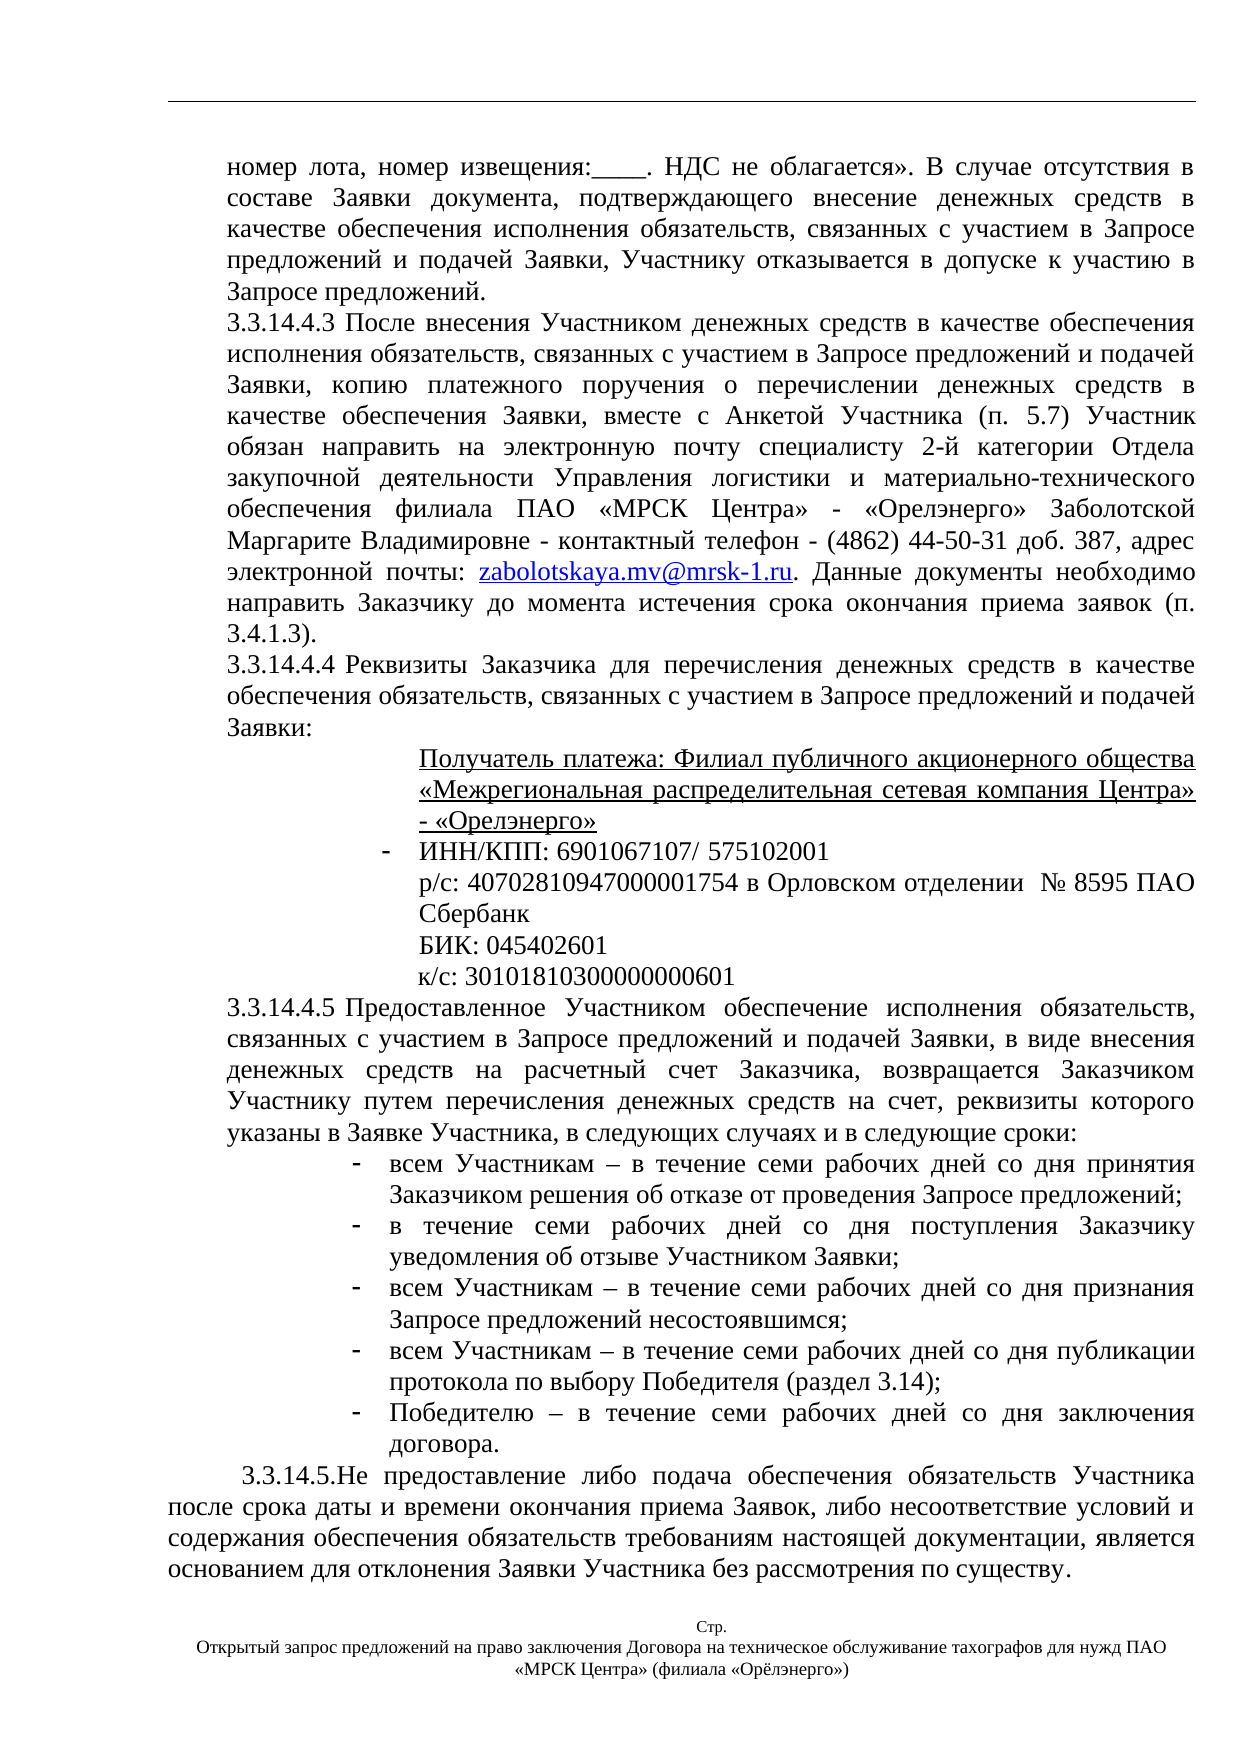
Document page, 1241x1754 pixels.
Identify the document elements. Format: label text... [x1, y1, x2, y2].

list Победителю – в течение семи рабочих дней со дня заключения договора. [352, 1396, 1196, 1459]
list После внесения Участником денежных средств в качестве обеспечения исполнения обязательств, связанных с участием в Запросе предложений и подачей Заявки, копию платежного поручения о перечислении денежных средств в качестве обеспечения Заявки, вместе с Анкетой Участника (п. 5.7) Участник обязан направить на электронную почту специалисту 2-й категории Отдела закупочной деятельности Управления логистики и материально-технического обеспечения филиала ПАО «МРСК Центра» - «Орелэнерго» Заболотской Маргарите Владимировне - контактный телефон - (4862) 44-50-31 доб. 387, адрес электронной почты: zabolotskaya.mv@mrsk-1.ru. Данные документы необходимо направить Заказчику до момента истечения срока окончания приема заявок (п. 3.4.1.3). [227, 306, 1196, 648]
list БИК: 045402601 [419, 929, 1196, 960]
list р/с: 40702810947000001754 в Орловском отделении № 8595 ПАО Сбербанк [419, 866, 1196, 929]
list к/с: 30101810300000000601 [168, 960, 1196, 991]
list Получатель платежа: Филиал публичного акционерного общества «Межрегиональная распределительная сетевая компания Центра» - «Орелэнерго» [419, 742, 1196, 769]
list Не предоставление либо подача обеспечения обязательств Участника после срока даты и времени окончания приема Заявок, либо несоответствие условий и содержания обеспечения обязательств требованиям настоящей документации, является основанием для отклонения Заявки Участника без рассмотрения по существу. [168, 1459, 1196, 1583]
list Реквизиты Заказчика для перечисления денежных средств в качестве обеспечения обязательств, связанных с участием в Запросе предложений и подачей Заявки: [227, 648, 1196, 742]
list Получатель платежа: Филиал публичного акционерного общества «Межрегиональная распределительная сетевая компания Центра» - «Орелэнерго» [419, 770, 1196, 800]
list в течение семи рабочих дней со дня поступления Заказчику уведомления об отзыве Участником Заявки; [352, 1209, 1196, 1272]
list всем Участникам – в течение семи рабочих дней со дня признания Запросе предложений несостоявшимся; [352, 1272, 1196, 1334]
list всем Участникам – в течение семи рабочих дней со дня принятия Заказчиком решения об отказе от проведения Запросе предложений; [352, 1147, 1196, 1209]
list всем Участникам – в течение семи рабочих дней со дня публикации протокола по выбору Победителя (раздел 3.14); [352, 1334, 1196, 1396]
list Получатель платежа: Филиал публичного акционерного общества «Межрегиональная распределительная сетевая компания Центра» - «Орелэнерго» [419, 802, 1196, 835]
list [227, 150, 1196, 306]
list ИНН/КПП: 6901067107/ 575102001 [381, 835, 1196, 866]
list Предоставленное Участником обеспечение исполнения обязательств, связанных с участием в Запросе предложений и подачей Заявки, в виде внесения денежных средств на расчетный счет Заказчика, возвращается Заказчиком Участнику путем перечисления денежных средств на счет, реквизиты которого указаны в Заявке Участника, в следующих случаях и в следующие сроки: [227, 991, 1196, 1147]
